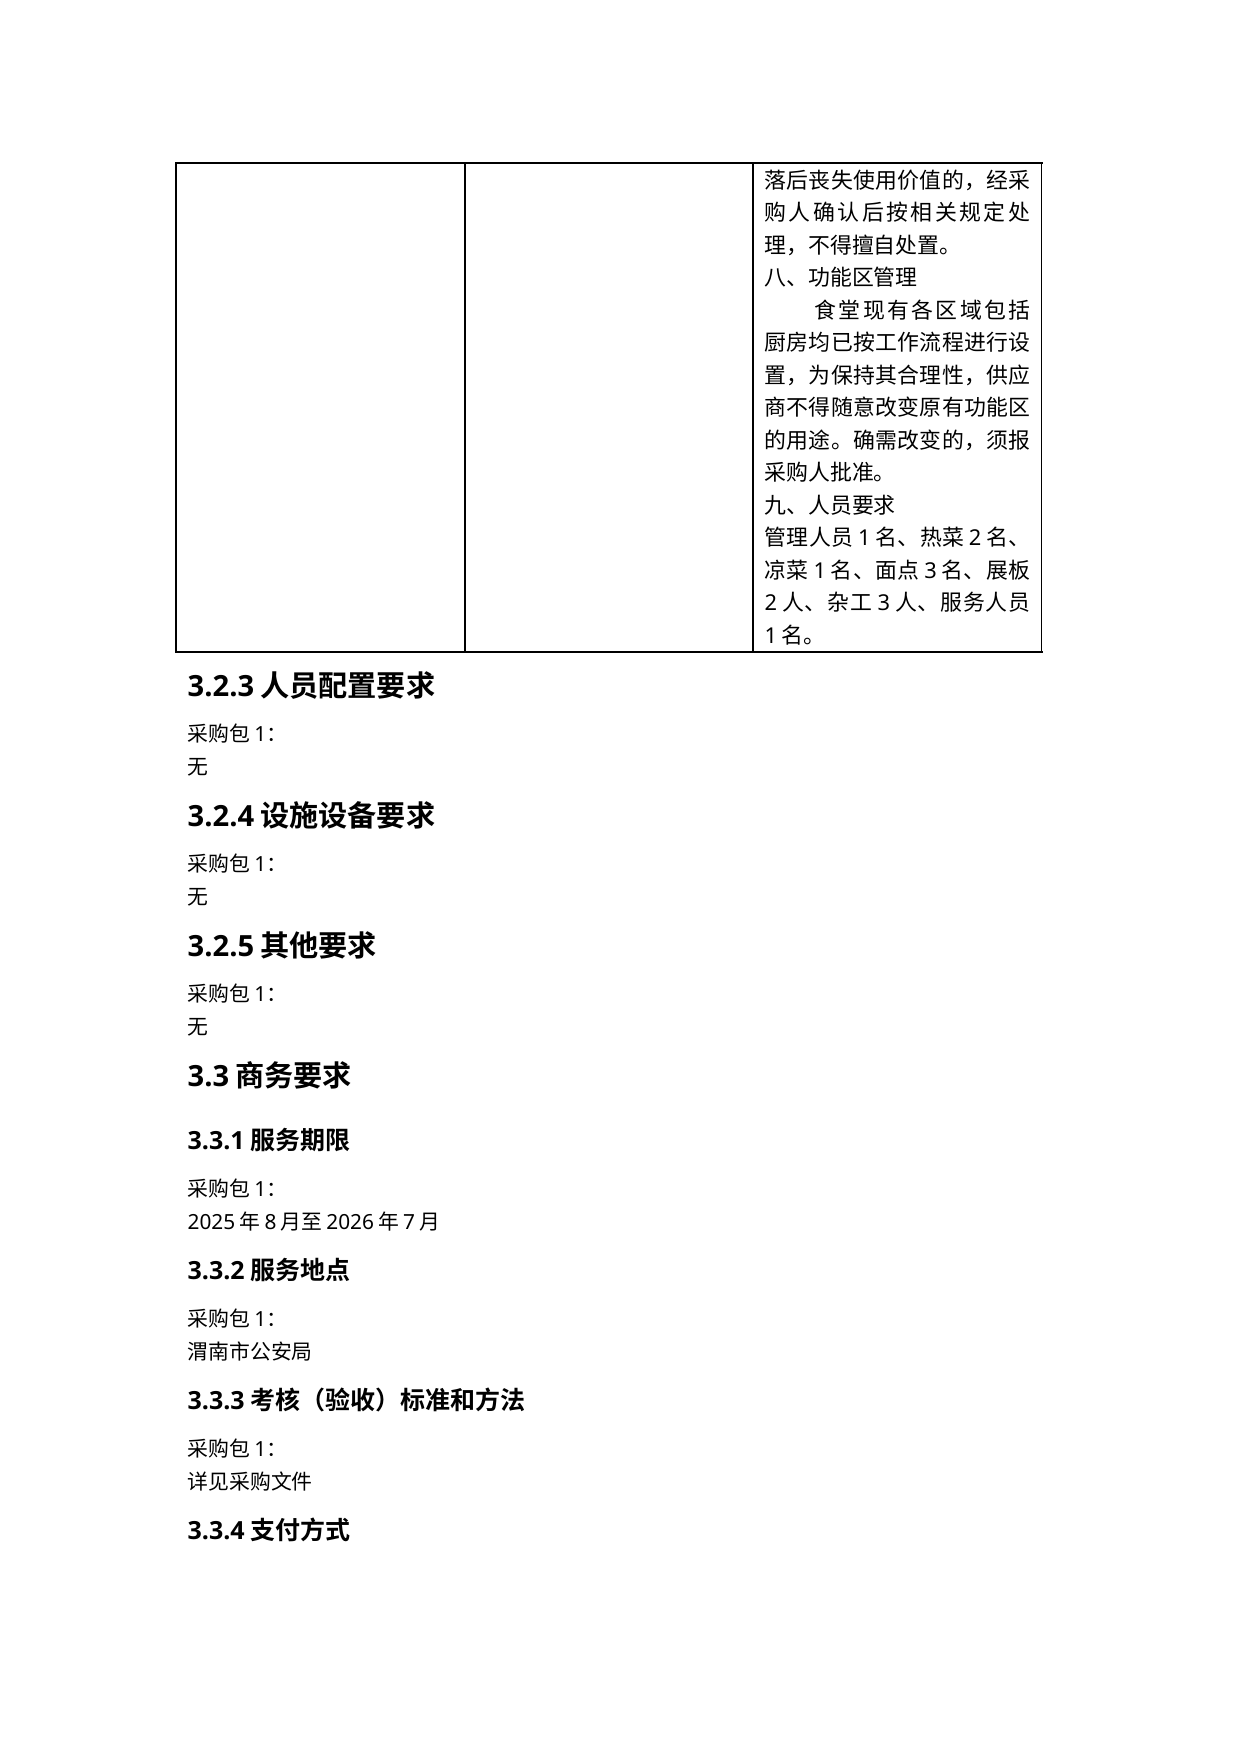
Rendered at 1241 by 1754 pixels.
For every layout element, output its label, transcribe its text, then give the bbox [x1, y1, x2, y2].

text 3.3.3考核（验收）标准和方法 [187, 1368, 1053, 1433]
text 采购包1： [187, 1303, 1053, 1335]
text 采购包1： [187, 978, 1053, 1010]
table_cell 1 [177, 164, 464, 651]
text 2025年8月至2026年7月 [187, 1205, 1053, 1238]
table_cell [754, 164, 1041, 651]
text 3.3.2服务地点 [187, 1238, 1053, 1303]
text 无 [187, 750, 1053, 783]
table_cell [466, 164, 752, 651]
text 渭南市公安局 [187, 1335, 1053, 1368]
text 详见采购文件 [187, 1465, 1053, 1498]
text 3.3商务要求 [187, 1043, 1053, 1108]
text 3.2.4设施设备要求 [187, 783, 1053, 848]
text 无 [187, 880, 1053, 913]
text 采购包1： [187, 848, 1053, 880]
text 采购包1： [187, 718, 1053, 750]
text 3.3.4支付方式 [187, 1498, 1053, 1563]
text 采购包1： [187, 1173, 1053, 1205]
text 3.2.3人员配置要求 [187, 653, 1053, 718]
text 采购包1： [187, 1433, 1053, 1465]
text 3.3.1服务期限 [187, 1108, 1053, 1173]
text 无 [187, 1010, 1053, 1043]
text 3.2.5其他要求 [187, 913, 1053, 978]
